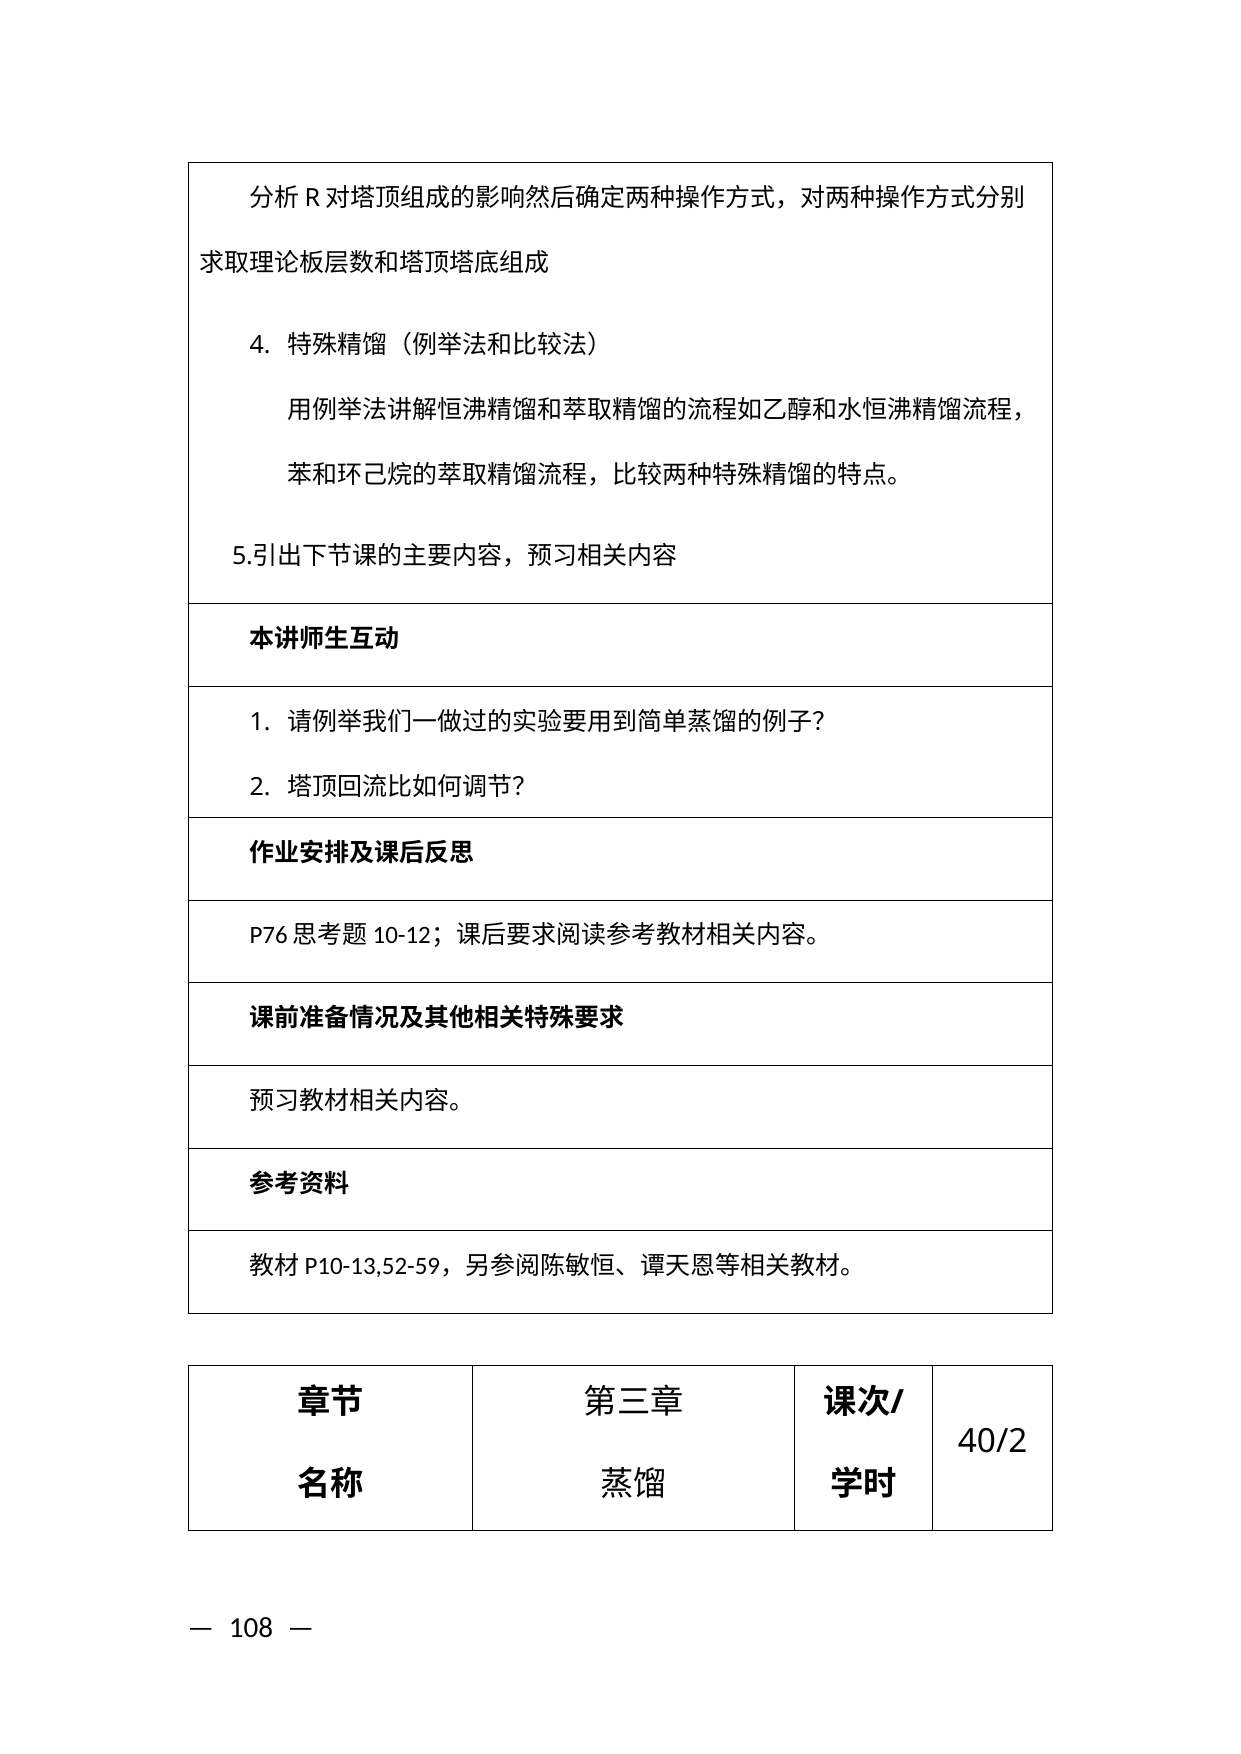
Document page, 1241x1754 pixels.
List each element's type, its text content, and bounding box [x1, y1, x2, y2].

table_header 40/2 [933, 1366, 1052, 1530]
table_cell 本讲师生互动 [189, 604, 1052, 686]
table_cell 作业安排及课后反思 [189, 818, 1052, 899]
table_cell 教材P10-13,52-59，另参阅陈敏恒、谭天恩等相关教材。 [189, 1231, 1052, 1313]
table_cell 课前准备情况及其他相关特殊要求 [189, 983, 1052, 1065]
table_cell 请例举我们一做过的实验要用到简单蒸馏的例子？ 塔顶回流比如何调节？ [189, 687, 1052, 817]
table_header 课次/ 学时 [795, 1366, 932, 1530]
table_header 第三章 蒸馏 [473, 1366, 794, 1530]
table_cell 参考资料 [189, 1149, 1052, 1230]
table_cell P76思考题10-12；课后要求阅读参考教材相关内容。 [189, 901, 1052, 982]
table_cell 预习教材相关内容。 [189, 1066, 1052, 1148]
table_header 章节 名称 [189, 1366, 472, 1530]
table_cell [189, 163, 1052, 603]
